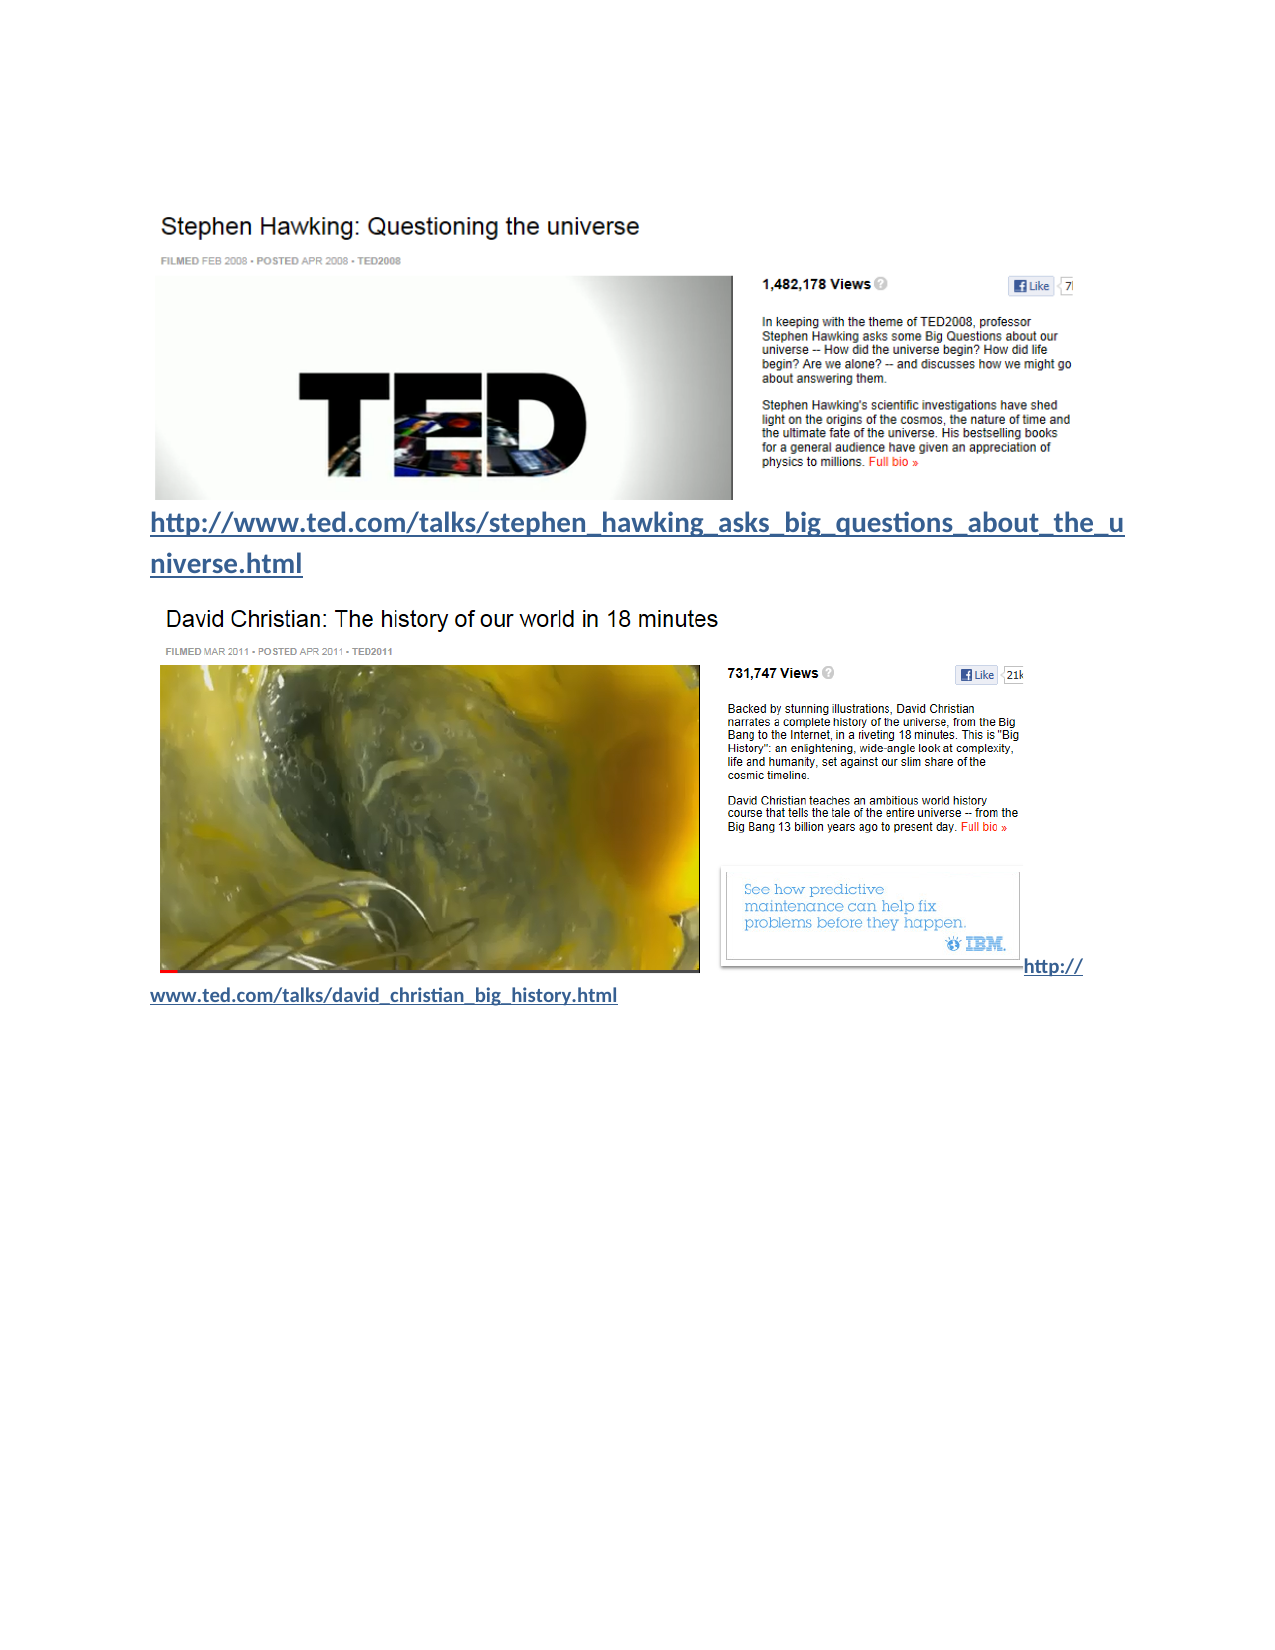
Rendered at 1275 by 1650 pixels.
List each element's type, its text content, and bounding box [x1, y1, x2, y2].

picture [150, 607, 1024, 974]
picture [150, 211, 1073, 500]
text http://www.ted.com/talks/stephen_hawking_asks_big_questions_about_the_universe.html [150, 537, 1125, 581]
